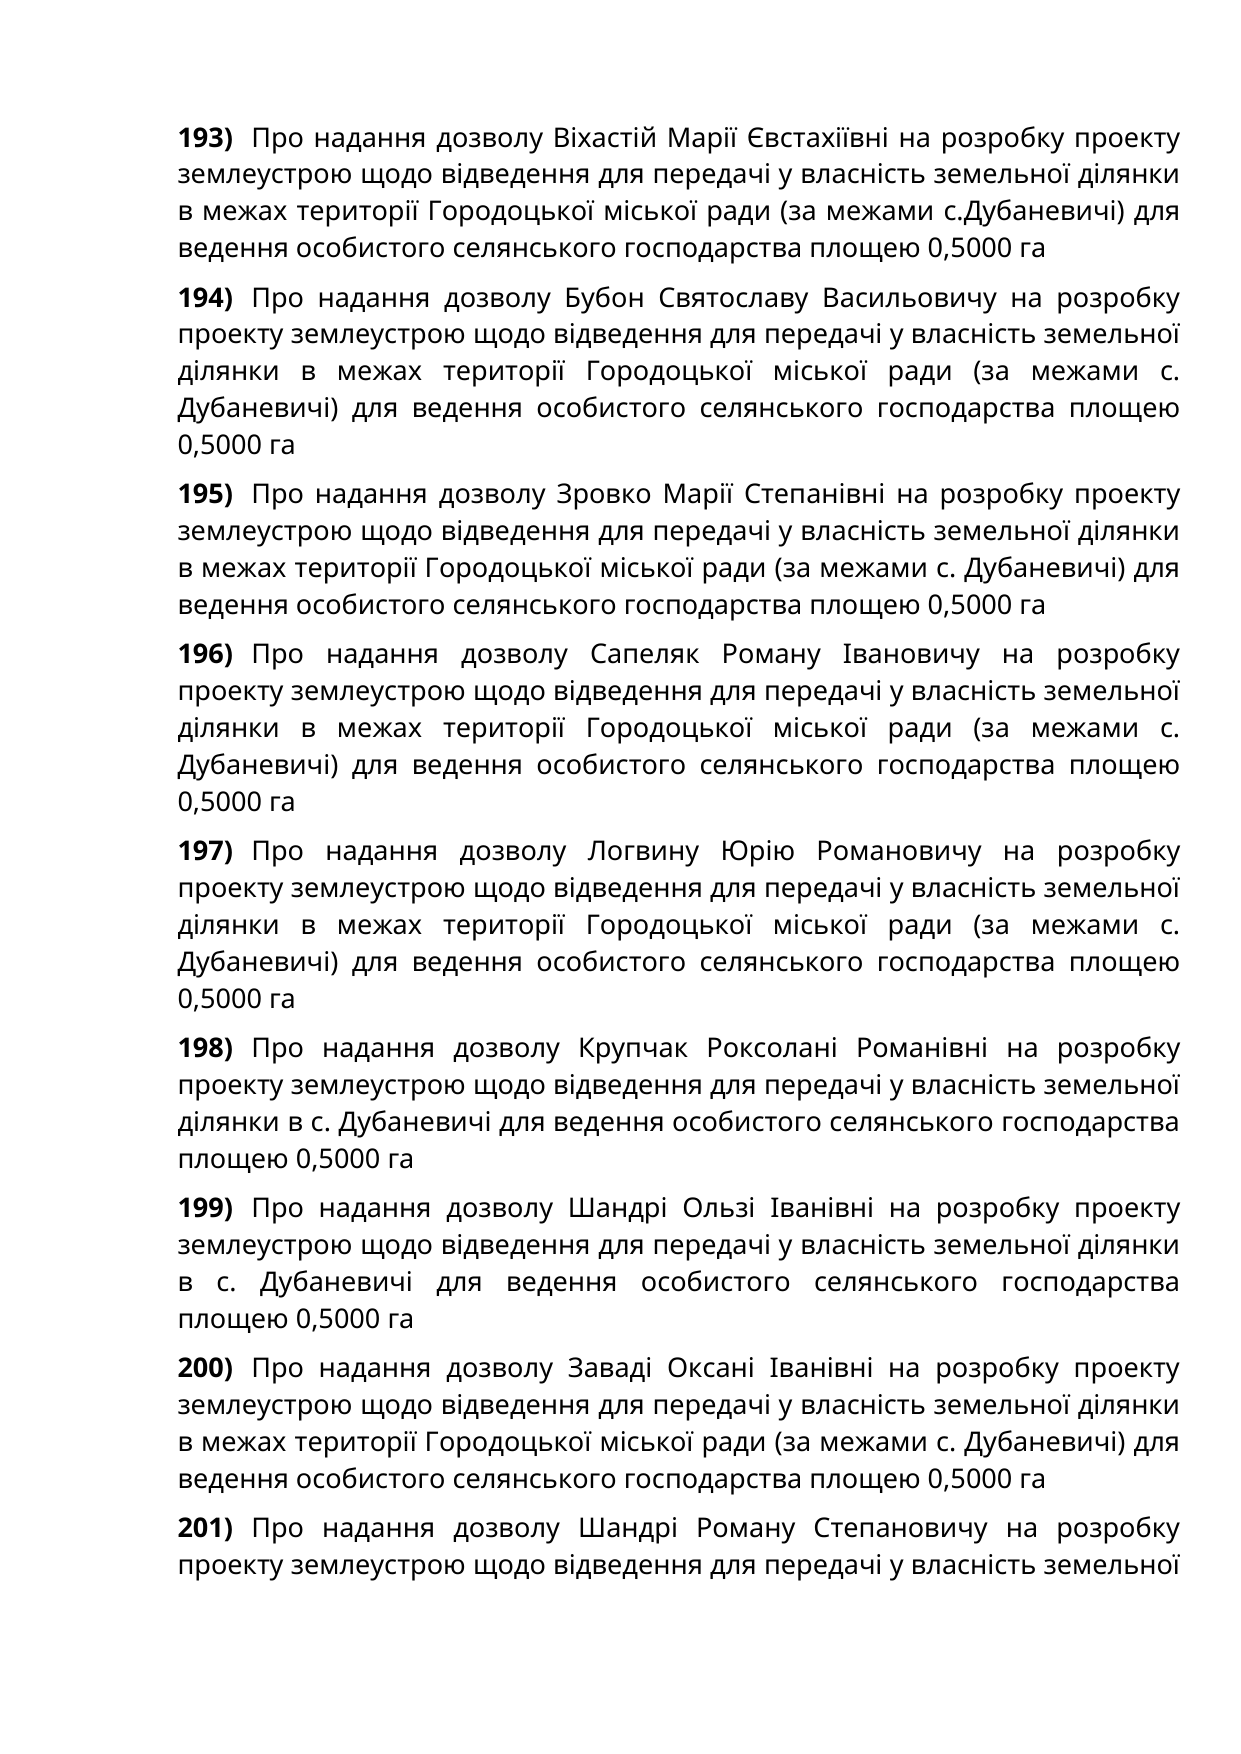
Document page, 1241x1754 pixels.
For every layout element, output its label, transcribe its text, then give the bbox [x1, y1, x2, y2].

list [177, 1509, 1181, 1582]
list Про надання дозволу Шандрі Ользі Іванівні на розробку проекту землеустрою щодо відведення для передачі у власність земельної ділянки в с. Дубаневичі для ведення особистого селянського господарства площею 0,5000 га [177, 1189, 1181, 1336]
list Про надання дозволу Віхастій Марії Євстахіївні на розробку проекту землеустрою щодо відведення для передачі у власність земельної ділянки в межах території Городоцької міської ради (за межами с.Дубаневичі) для ведення особистого селянського господарства площею 0,5000 га [177, 118, 1181, 266]
list Про надання дозволу Бубон Святославу Васильовичу на розробку проекту землеустрою щодо відведення для передачі у власність земельної ділянки в межах території Городоцької міської ради (за межами с. Дубаневичі) для ведення особистого селянського господарства площею 0,5000 га [177, 278, 1181, 462]
list Про надання дозволу Крупчак Роксолані Романівні на розробку проекту землеустрою щодо відведення для передачі у власність земельної ділянки в с. Дубаневичі для ведення особистого селянського господарства площею 0,5000 га [177, 1029, 1181, 1176]
list Про надання дозволу Заваді Оксані Іванівні на розробку проекту землеустрою щодо відведення для передачі у власність земельної ділянки в межах території Городоцької міської ради (за межами с. Дубаневичі) для ведення особистого селянського господарства площею 0,5000 га [177, 1349, 1181, 1496]
list Про надання дозволу Логвину Юрію Романовичу на розробку проекту землеустрою щодо відведення для передачі у власність земельної ділянки в межах території Городоцької міської ради (за межами с. Дубаневичі) для ведення особистого селянського господарства площею 0,5000 га [177, 832, 1181, 1016]
list Про надання дозволу Сапеляк Роману Івановичу на розробку проекту землеустрою щодо відведення для передачі у власність земельної ділянки в межах території Городоцької міської ради (за межами с. Дубаневичі) для ведення особистого селянського господарства площею 0,5000 га [177, 635, 1181, 819]
list Про надання дозволу Зровко Марії Степанівні на розробку проекту землеустрою щодо відведення для передачі у власність земельної ділянки в межах території Городоцької міської ради (за межами с. Дубаневичі) для ведення особистого селянського господарства площею 0,5000 га [177, 475, 1181, 622]
